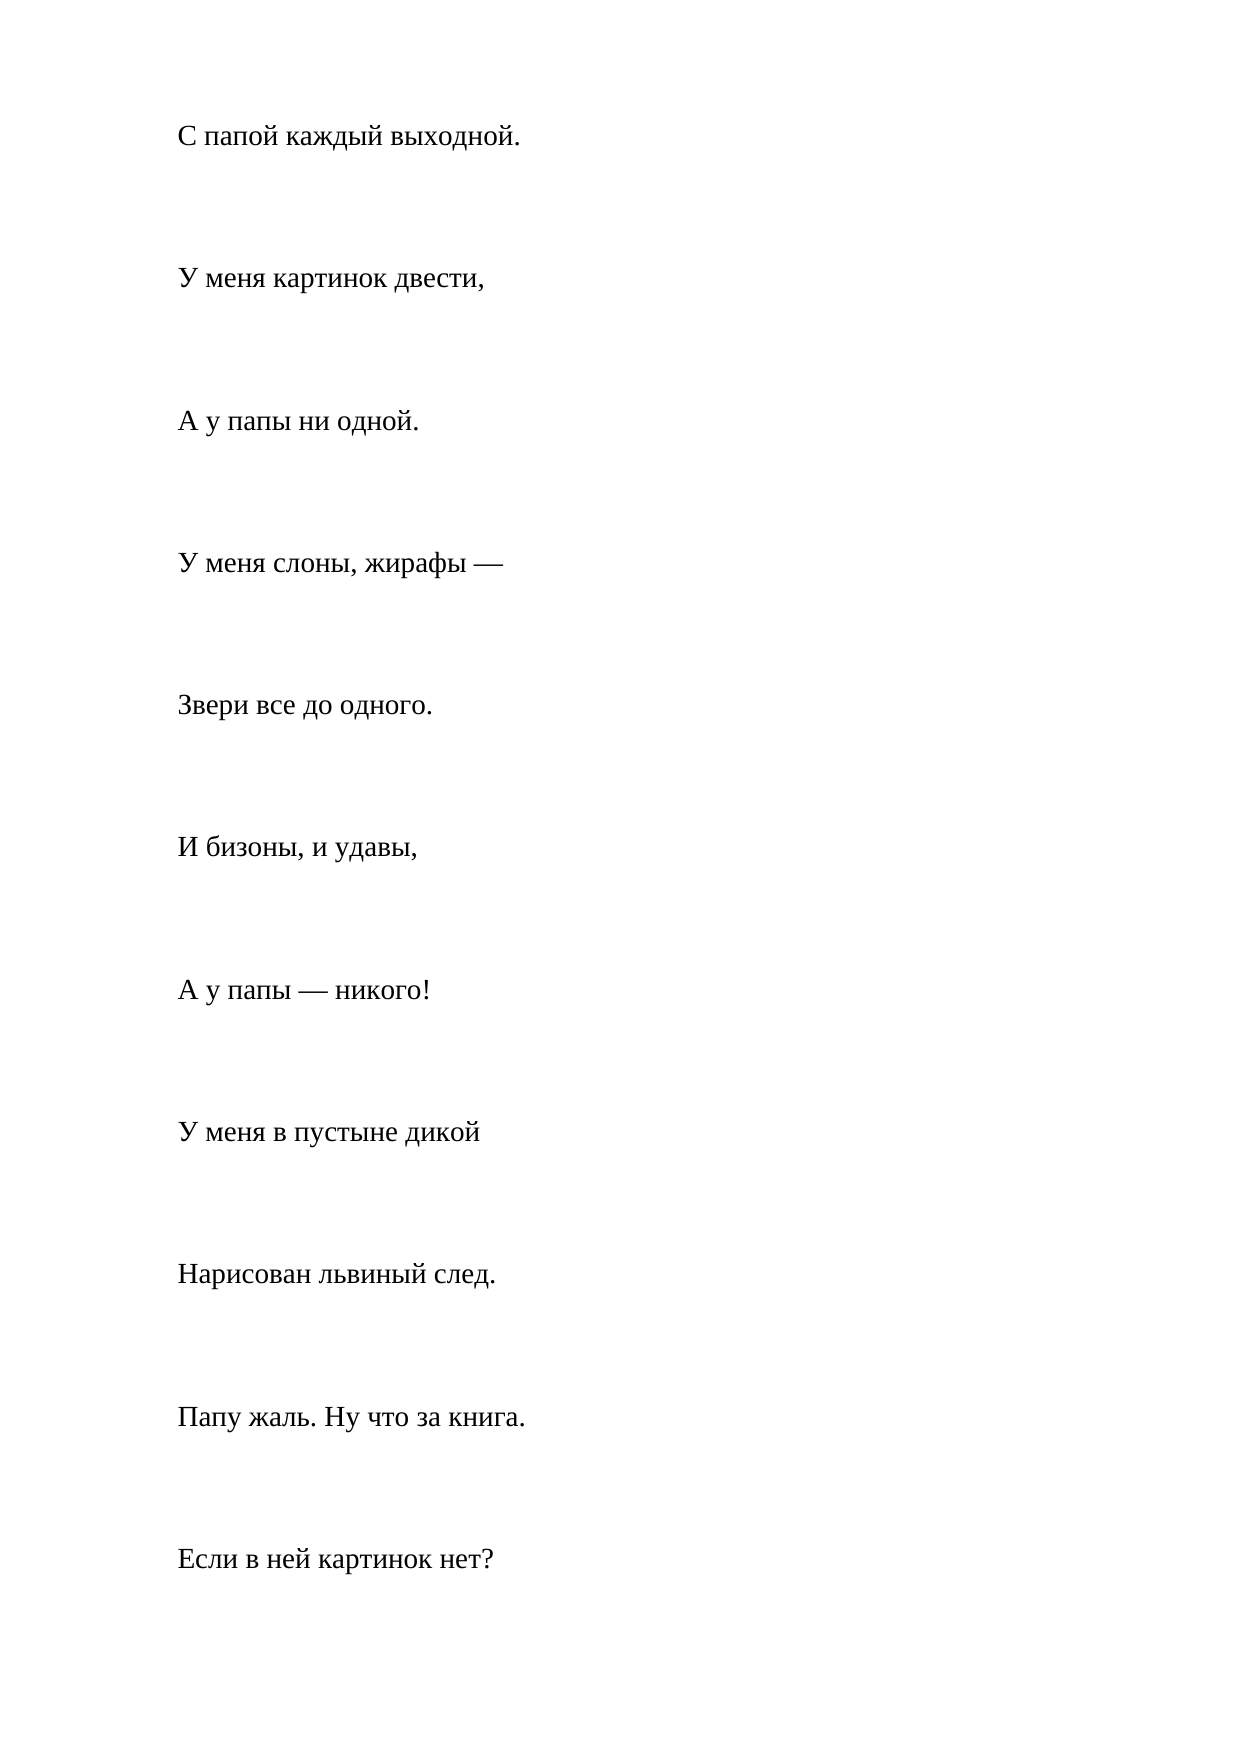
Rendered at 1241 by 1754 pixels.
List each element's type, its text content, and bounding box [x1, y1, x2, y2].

text У меня картинок двести, [177, 260, 1152, 294]
text С папой каждый выходной. [177, 118, 1152, 152]
text У меня в пустыне дикой [177, 1114, 1152, 1148]
text Папу жаль. Ну что за книга. [177, 1399, 1152, 1432]
text Нарисован львиный след. [177, 1256, 1152, 1290]
text А у папы ни одной. [177, 403, 1152, 436]
text И бизоны, и удавы, [177, 829, 1152, 863]
text У меня слоны, жирафы — [177, 545, 1152, 578]
text Звери все до одного. [177, 687, 1152, 721]
text А у папы — никого! [177, 972, 1152, 1005]
text Если в ней картинок нет? [177, 1541, 1152, 1574]
